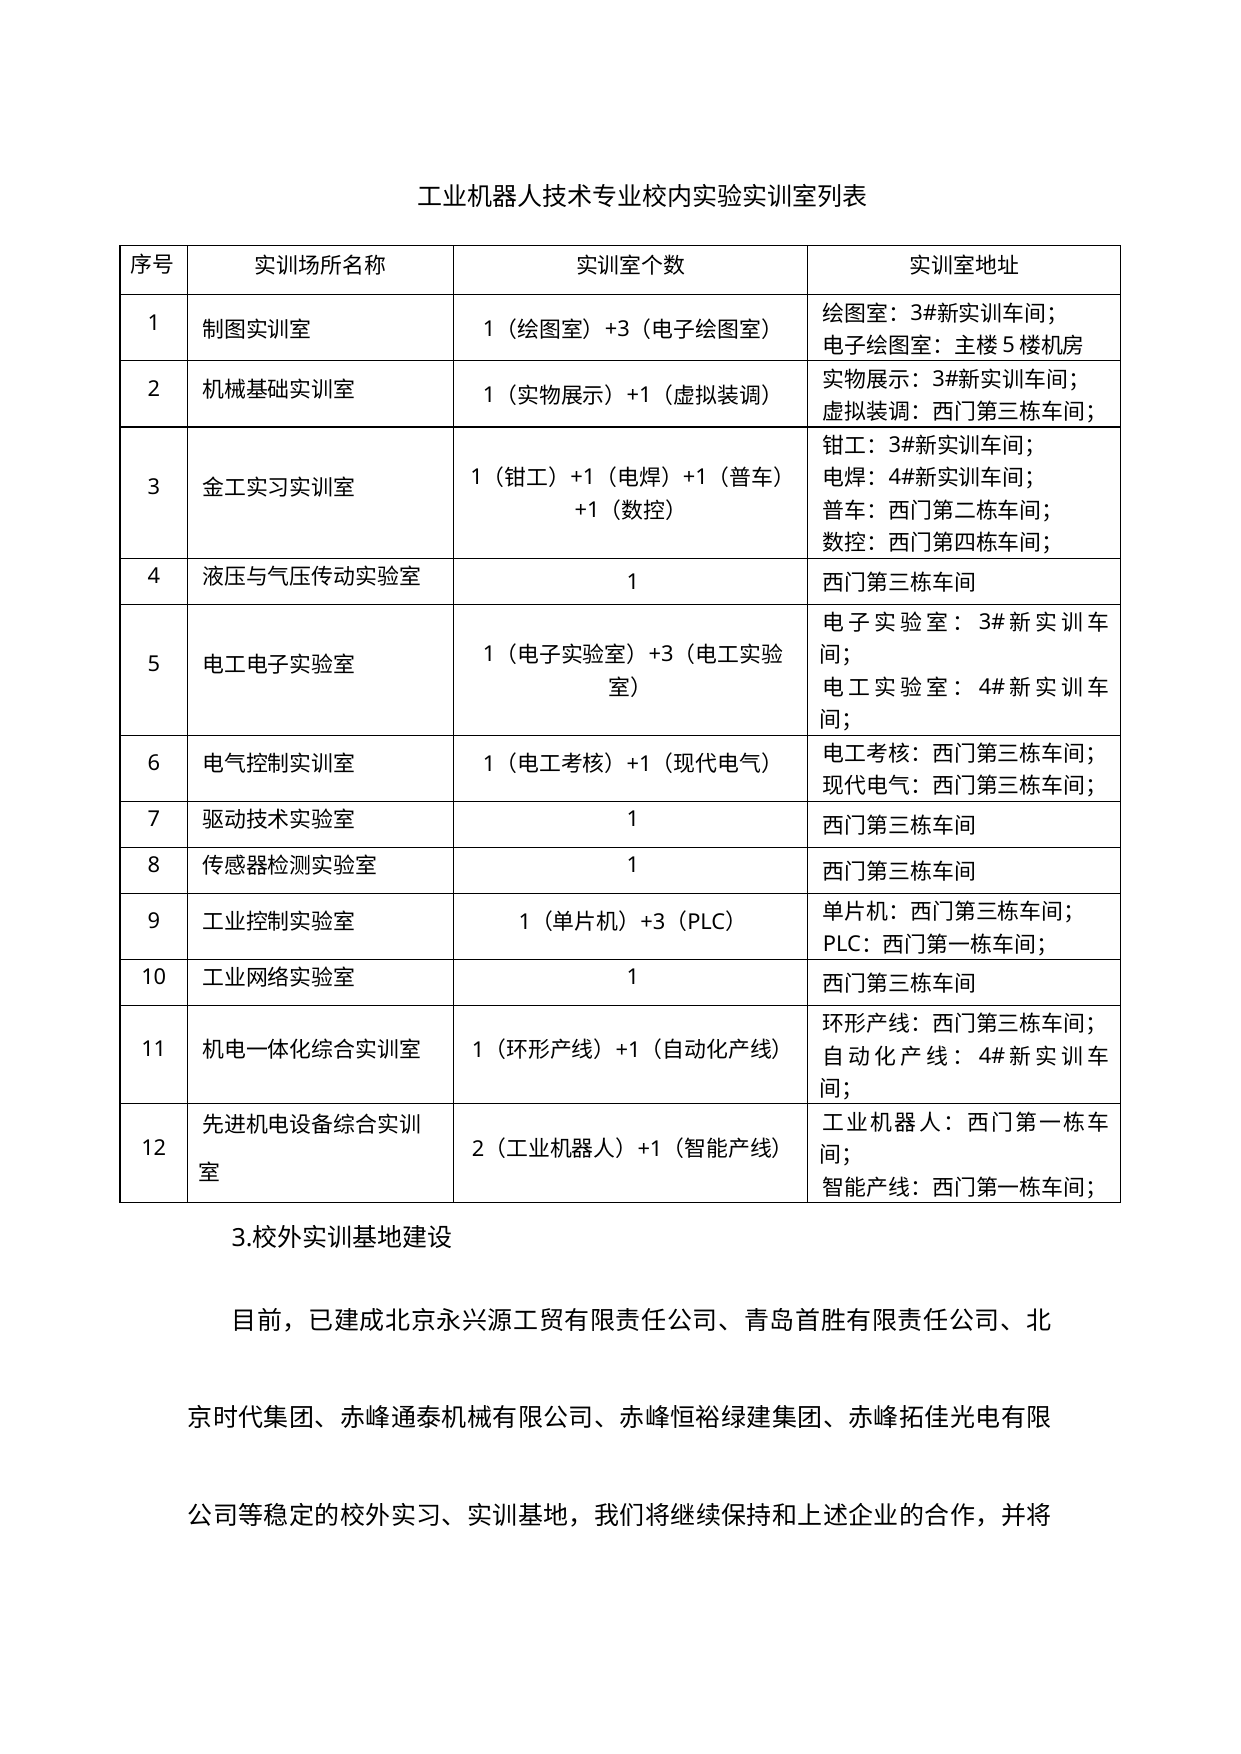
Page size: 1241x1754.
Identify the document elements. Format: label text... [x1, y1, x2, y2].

table_cell 西门第三栋车间 [808, 802, 1120, 847]
table_cell 8 [121, 848, 187, 893]
table_cell 机械基础实训室 [188, 361, 453, 426]
table_cell 1（钳工）+1（电焊）+1（普车）+1（数控） [454, 428, 807, 557]
table_cell 工业机器人：西门第一栋车间； 智能产线：西门第一栋车间； [808, 1104, 1120, 1202]
table_cell 7 [121, 802, 187, 847]
table_cell 1（绘图室）+3（电子绘图室） [454, 295, 807, 360]
table_cell 西门第三栋车间 [808, 848, 1120, 893]
table_cell 1 [454, 960, 807, 1005]
table_cell 1（单片机）+3（PLC） [454, 894, 807, 959]
table_cell 工业网络实验室 [188, 960, 453, 1005]
table_cell 西门第三栋车间 [808, 960, 1120, 1005]
table_cell 1 [454, 848, 807, 893]
table_cell 10 [121, 960, 187, 1005]
table_header 序号 [121, 246, 187, 294]
table_cell 1（电子实验室）+3（电工实验室） [454, 605, 807, 734]
table_cell 环形产线：西门第三栋车间； 自动化产线：4#新实训车间； [808, 1006, 1120, 1103]
table_cell 1 [454, 559, 807, 603]
table_cell 电工考核：西门第三栋车间； 现代电气：西门第三栋车间； [808, 736, 1120, 801]
table_cell 12 [121, 1104, 187, 1202]
table_cell 5 [121, 605, 187, 734]
table_cell 1（实物展示）+1（虚拟装调） [454, 361, 807, 426]
table_cell 传感器检测实验室 [188, 848, 453, 893]
table_cell 电子实验室：3#新实训车间； 电工实验室：4#新实训车间； [808, 605, 1120, 734]
table_cell 驱动技术实验室 [188, 802, 453, 847]
table_cell 绘图室：3#新实训车间； 电子绘图室：主楼5楼机房 [808, 295, 1120, 360]
table_cell 3 [121, 428, 187, 557]
table_cell 11 [121, 1006, 187, 1103]
table_cell 4 [121, 559, 187, 603]
table_cell 钳工：3#新实训车间； 电焊：4#新实训车间； 普车：西门第二栋车间； 数控：西门第四栋车间； [808, 428, 1120, 557]
table_cell 液压与气压传动实验室 [188, 559, 453, 603]
table_header 实训室地址 [808, 246, 1120, 294]
table_cell 工业控制实验室 [188, 894, 453, 959]
table_cell 1（电工考核）+1（现代电气） [454, 736, 807, 801]
table_cell 1 [121, 295, 187, 360]
table_cell 1 [454, 802, 807, 847]
table_cell 电气控制实训室 [188, 736, 453, 801]
table_cell 机电一体化综合实训室 [188, 1006, 453, 1103]
table_cell 西门第三栋车间 [808, 559, 1120, 603]
table_header 实训室个数 [454, 246, 807, 294]
text 工业机器人技术专业校内实验实训室列表 [187, 162, 1053, 227]
table_cell 制图实训室 [188, 295, 453, 360]
table_cell 电工电子实验室 [188, 605, 453, 734]
table_cell 6 [121, 736, 187, 801]
text 3.校外实训基地建设 [187, 1203, 1053, 1268]
table_cell 2 [121, 361, 187, 426]
table_cell 1（环形产线）+1（自动化产线） [454, 1006, 807, 1103]
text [187, 1286, 1053, 1546]
table_cell 9 [121, 894, 187, 959]
table_cell 先进机电设备综合实训室 [188, 1104, 453, 1202]
table_cell 金工实习实训室 [188, 428, 453, 557]
table_cell 实物展示：3#新实训车间； 虚拟装调：西门第三栋车间； [808, 361, 1120, 426]
table_cell 2（工业机器人）+1（智能产线） [454, 1104, 807, 1202]
table_cell 单片机：西门第三栋车间； PLC：西门第一栋车间； [808, 894, 1120, 959]
table_header 实训场所名称 [188, 246, 453, 294]
